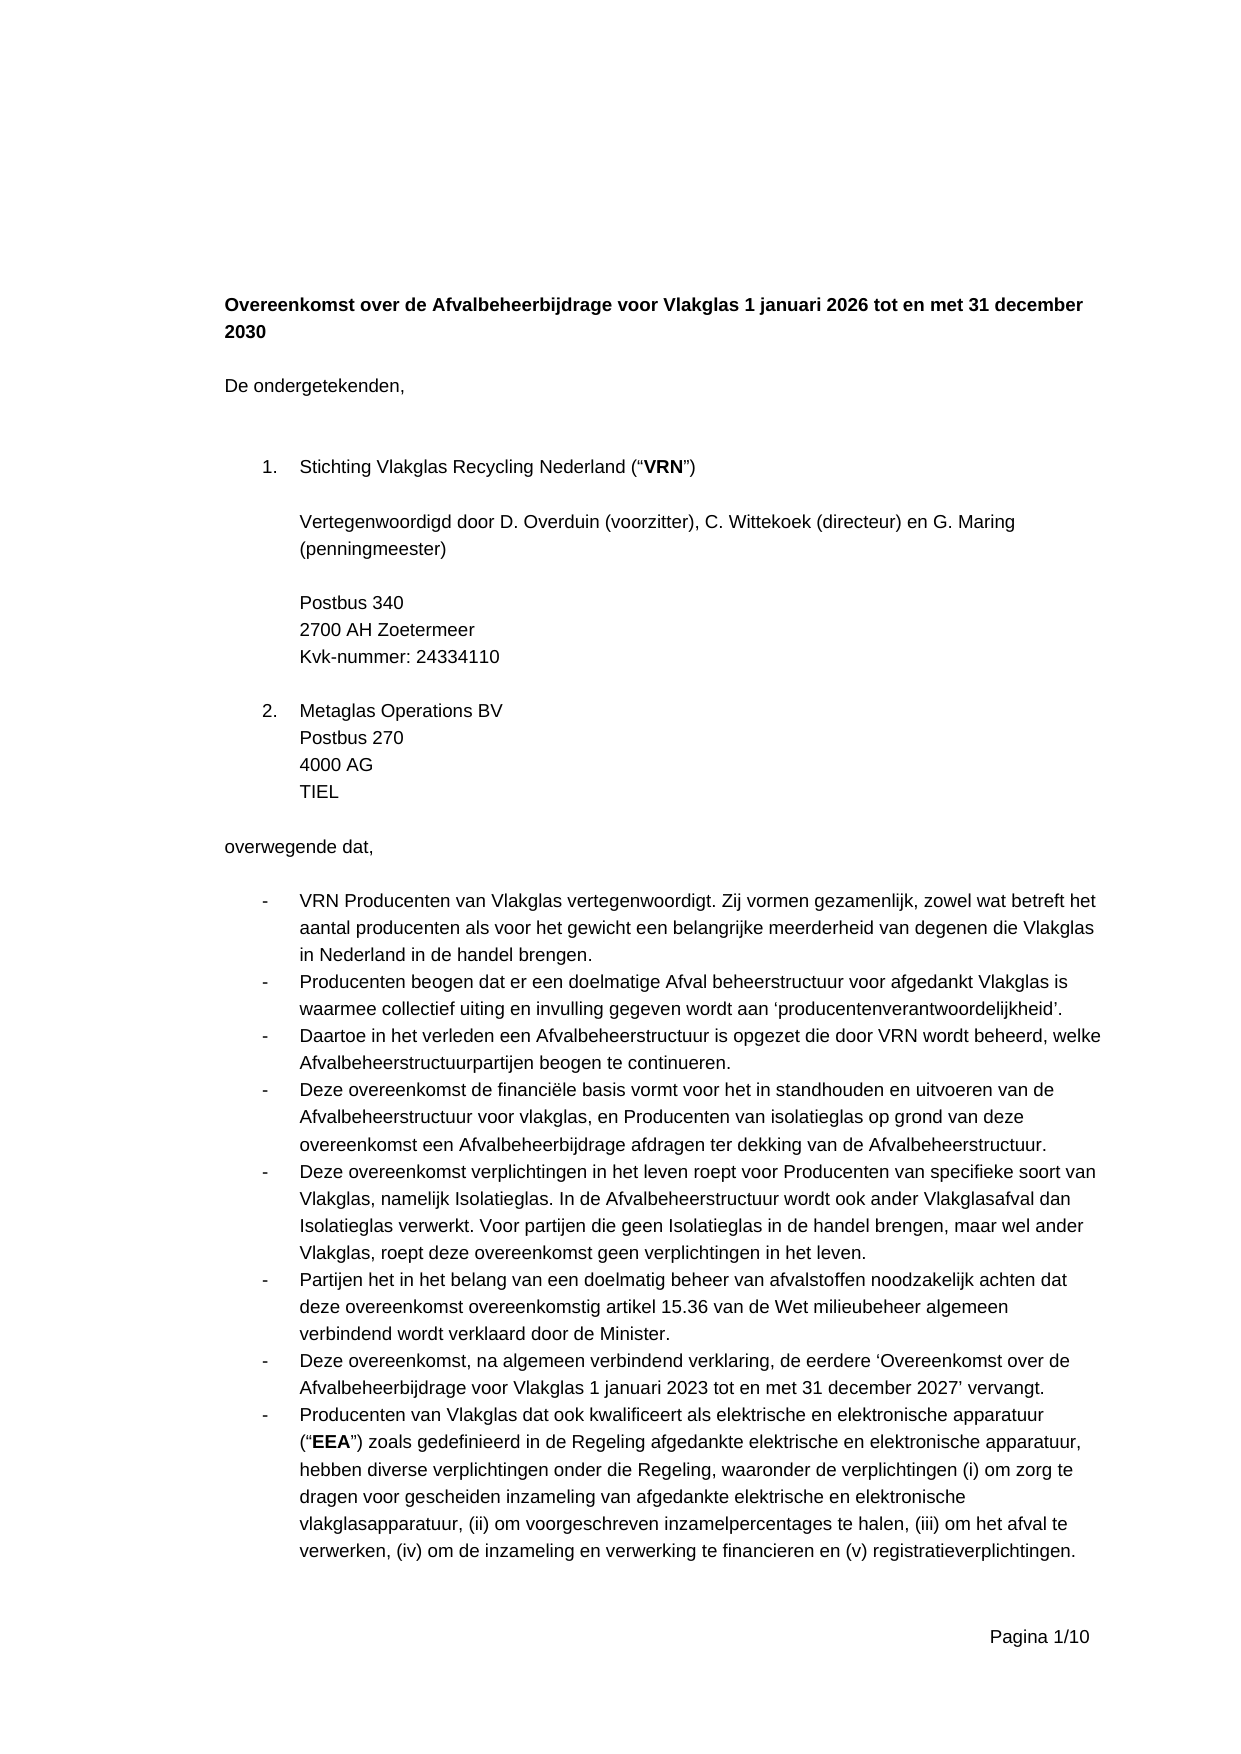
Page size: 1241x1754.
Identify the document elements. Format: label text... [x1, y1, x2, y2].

list Deze overeenkomst de financiële basis vormt voor het in standhouden en uitvoeren van de Afvalbeheerstructuur voor vlakglas, en Producenten van isolatieglas op grond van deze overeenkomst een Afvalbeheerbijdrage afdragen ter dekking van de Afvalbeheerstructuur. [262, 1074, 1103, 1155]
text De ondergetekenden, [224, 369, 1103, 397]
list Daartoe in het verleden een Afvalbeheerstructuur is opgezet die door VRN wordt beheerd, welke Afvalbeheerstructuurpartijen beogen te continueren. [262, 1019, 1103, 1074]
text Postbus 340 [299, 586, 1103, 613]
list Stichting Vlakglas Recycling Nederland (“VRN”) [262, 451, 1103, 478]
list Metaglas Operations BV [262, 694, 1103, 722]
list VRN Producenten van Vlakglas vertegenwoordigt. Zij vormen gezamenlijk, zowel wat betreft het aantal producenten als voor het gewicht een belangrijke meerderheid van degenen die Vlakglas in Nederland in de handel brengen. [262, 884, 1103, 965]
text overwegende dat, [224, 830, 1103, 857]
list Partijen het in het belang van een doelmatig beheer van afvalstoffen noodzakelijk achten dat deze overeenkomst overeenkomstig artikel 15.36 van de Wet milieubeheer algemeen verbindend wordt verklaard door de Minister. [262, 1263, 1103, 1344]
text Kvk-nummer: 24334110 [299, 640, 1103, 667]
list Deze overeenkomst verplichtingen in het leven roept voor Producenten van specifieke soort van Vlakglas, namelijk Isolatieglas. In de Afvalbeheerstructuur wordt ook ander Vlakglasafval dan Isolatieglas verwerkt. Voor partijen die geen Isolatieglas in de handel brengen, maar wel ander Vlakglas, roept deze overeenkomst geen verplichtingen in het leven. [262, 1155, 1103, 1263]
text Vertegenwoordigd door D. Overduin (voorzitter), C. Wittekoek (directeur) en G. Maring (penningmeester) [299, 505, 1103, 559]
list Deze overeenkomst, na algemeen verbindend verklaring, de eerdere ‘Overeenkomst over de Afvalbeheerbijdrage voor Vlakglas 1 januari 2023 tot en met 31 december 2027’ vervangt. [262, 1344, 1103, 1399]
list Producenten beogen dat er een doelmatige Afval beheerstructuur voor afgedankt Vlakglas is waarmee collectief uiting en invulling gegeven wordt aan ‘producentenverantwoordelijkheid’. [262, 965, 1103, 1019]
list Postbus 270 4000 AG TIEL [299, 722, 1103, 803]
text 2700 AH Zoetermeer [299, 613, 1103, 640]
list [262, 1399, 1103, 1561]
text Overeenkomst over de Afvalbeheerbijdrage voor Vlakglas 1 januari 2026 tot en met 31 december 2030 [224, 288, 1103, 342]
